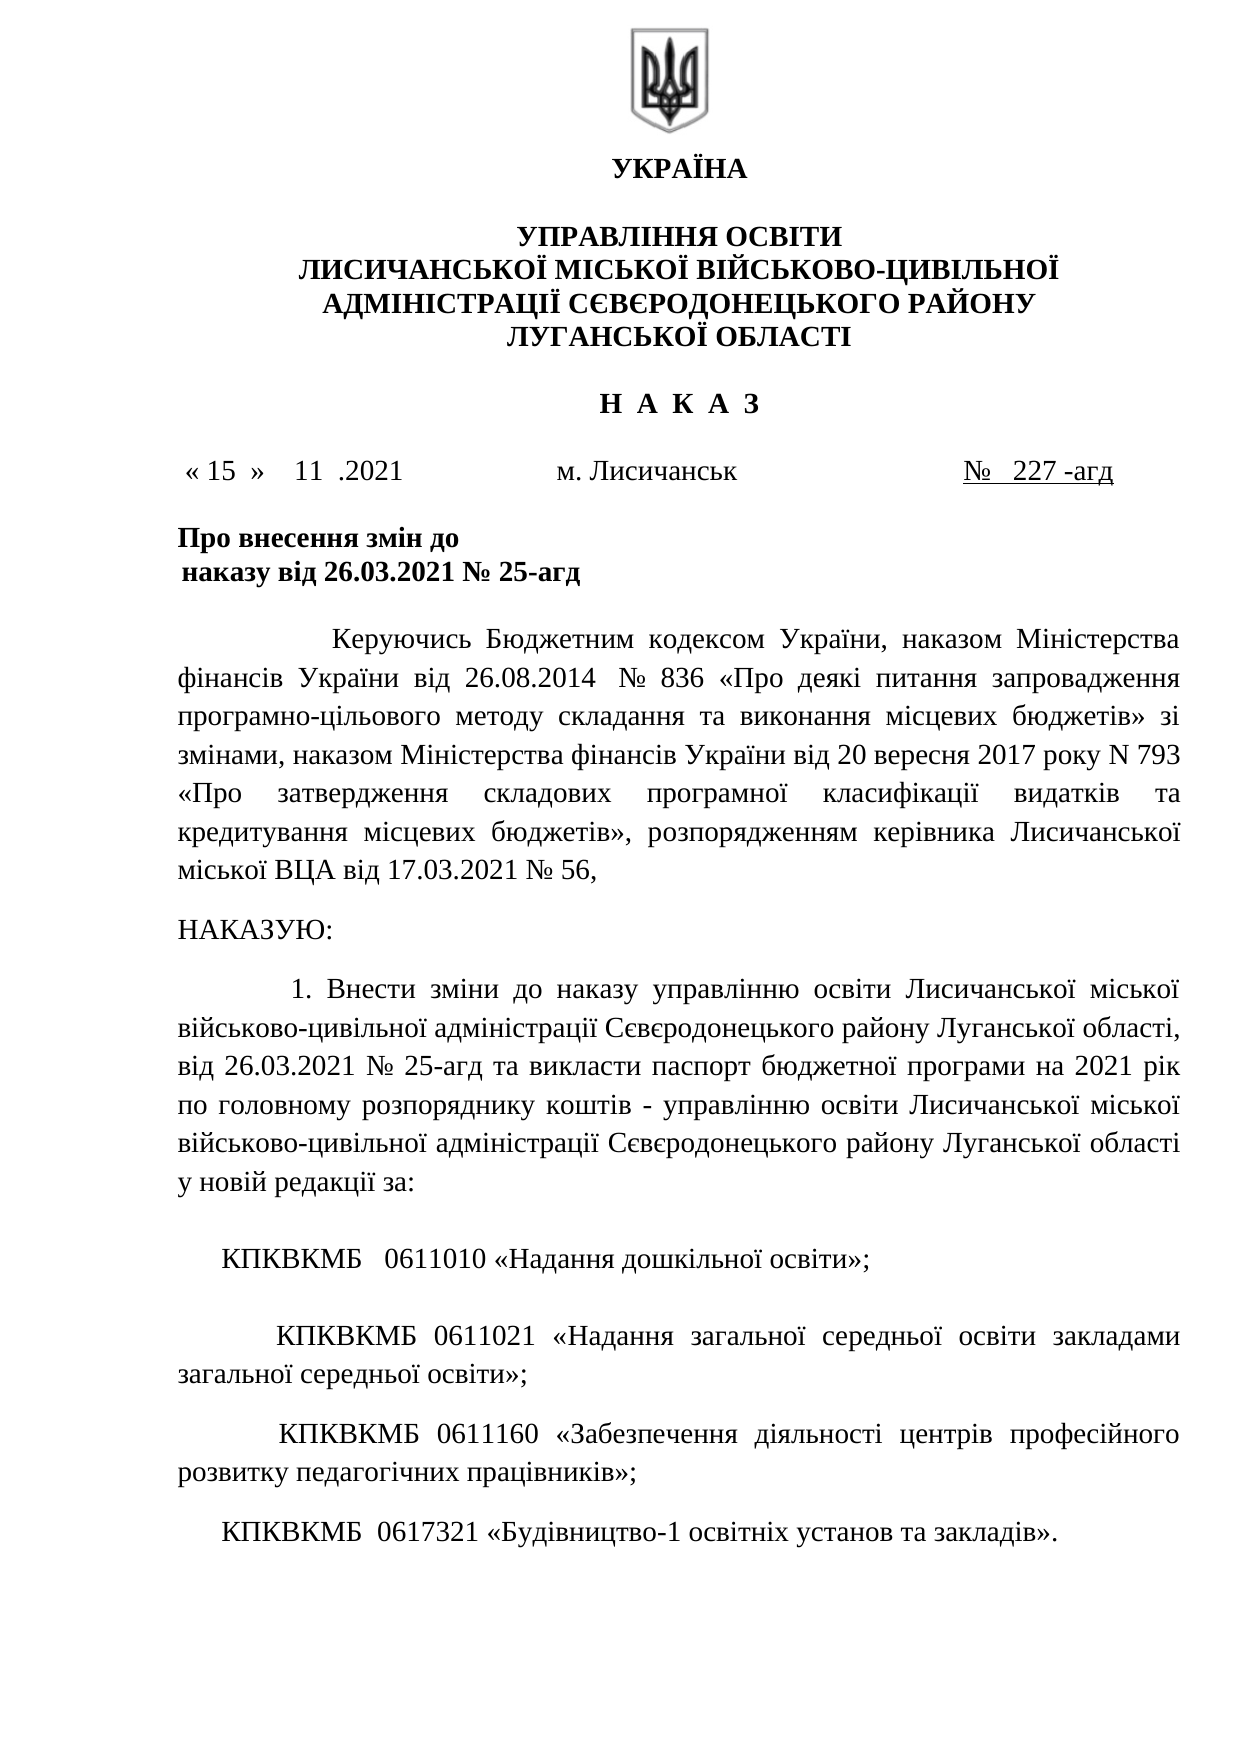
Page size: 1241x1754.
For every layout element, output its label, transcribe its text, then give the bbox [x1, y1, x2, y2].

text Про внесення змін до [177, 521, 1181, 554]
text Керуючись Бюджетним кодексом України, наказом Міністерства фінансів України від 26.08.2014 № 836 «Про деякі питання запровадження програмно-цільового методу складання та виконання місцевих бюджетів» зі змінами, наказом Міністерства фінансів України від 20 вересня 2017 року N 793 «Про затвердження складових програмної класифікації видатків та кредитування місцевих бюджетів», розпорядженням керівника Лисичанської міської ВЦА від 17.03.2021 № 56, [177, 621, 1181, 886]
text КПКВКМБ 0617321 «Будівництво-1 освітніх установ та закладів». [177, 1514, 1181, 1547]
text ЛИСИЧАНСЬКОЇ МІСЬКОЇ ВІЙСЬКОВО-ЦИВІЛЬНОЇ АДМІНІСТРАЦІЇ СЄВЄРОДОНЕЦЬКОГО РАЙОНУ [177, 252, 1181, 319]
text НАКАЗУЮ: [177, 912, 1181, 945]
picture [627, 24, 713, 136]
text КПКВКМБ 0611021 «Надання загальної середньої освіти закладами загальної середньої освіти»; [177, 1318, 1181, 1390]
text УКРАЇНА [177, 152, 1181, 185]
text УПРАВЛІННЯ ОСВІТИ [177, 219, 1181, 252]
text « 15 » 11 .2021 м. Лисичанськ № 227 -агд [177, 453, 1181, 487]
text ЛУГАНСЬКОЇ ОБЛАСТІ [177, 319, 1181, 353]
text наказу від 26.03.2021 № 25-агд [181, 554, 1181, 588]
text КПКВКМБ 0611010 «Надання дошкільної освіти»; [177, 1241, 1181, 1274]
text КПКВКМБ 0611160 «Забезпечення діяльності центрів професійного розвитку педагогічних працівників»; [177, 1416, 1181, 1488]
text 1. Внести зміни до наказу управлінню освіти Лисичанської міської військово-цивільної адміністрації Сєвєродонецького району Луганської області, від 26.03.2021 № 25-агд та викласти паспорт бюджетної програми на 2021 рік по головному розпоряднику коштів - управлінню освіти Лисичанської міської військово-цивільної адміністрації Сєвєродонецького району Луганської області у новій редакції за: [177, 971, 1181, 1197]
text Н А К А З [177, 386, 1181, 420]
